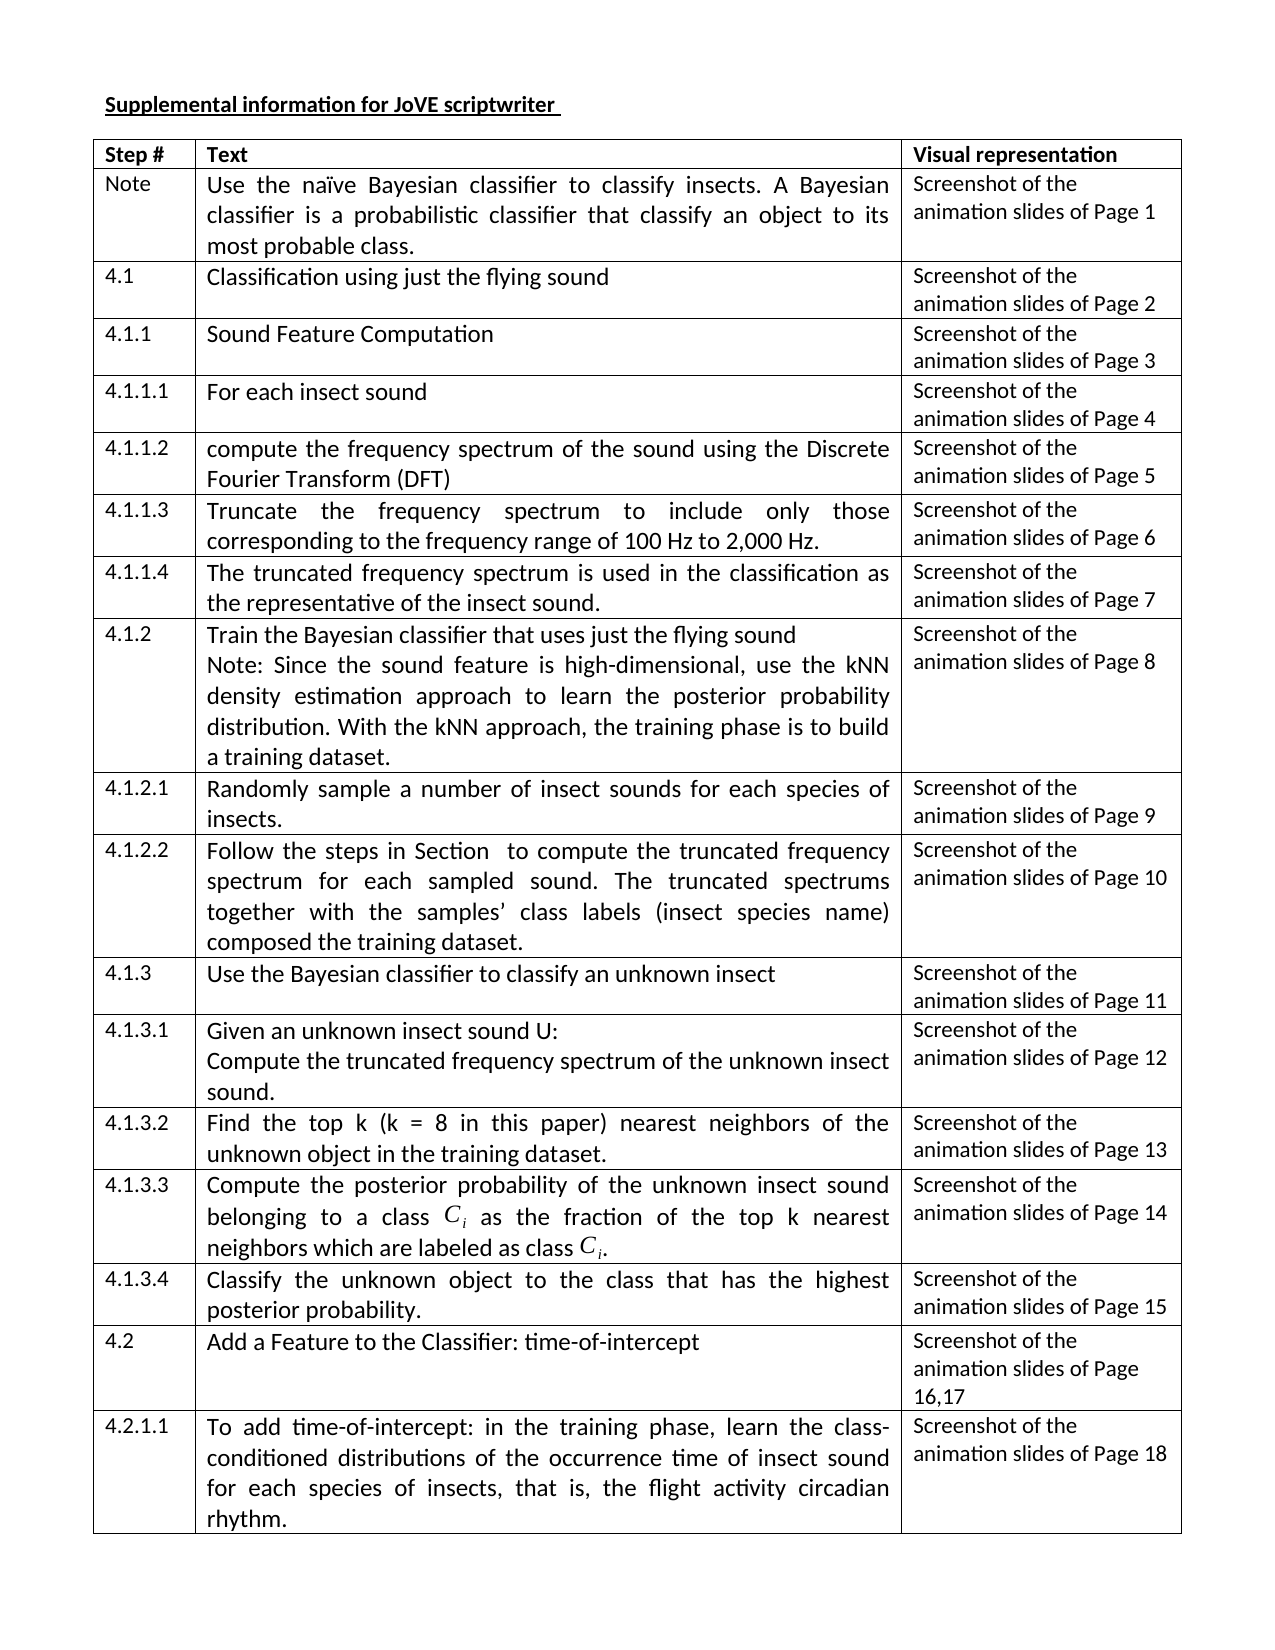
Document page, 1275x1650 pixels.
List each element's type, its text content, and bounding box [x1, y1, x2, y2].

table_cell For each insect sound [196, 376, 901, 432]
table_cell Screenshot of the animation slides of Page 5 [902, 433, 1181, 494]
table_cell Screenshot of the animation slides of Page 2 [902, 262, 1181, 318]
table_cell Note [94, 169, 195, 261]
table_cell 4.1.1.4 [94, 557, 195, 618]
table_cell compute the frequency spectrum of the sound using the Discrete Fourier Transform (DFT) [196, 433, 901, 494]
table_cell Follow the steps in Section 4.1.1 to compute the truncated frequency spectrum for each sampled sound. The truncated spectrums together with the samples’ class labels (insect species name) composed the training dataset. [196, 835, 901, 957]
table_cell 4.1.3.3 [94, 1170, 195, 1263]
table_cell Screenshot of the animation slides of Page 18 [902, 1411, 1181, 1533]
table_cell Truncate the frequency spectrum to include only those corresponding to the frequency range of 100 Hz to 2,000 Hz. [196, 495, 901, 556]
table_cell Screenshot of the animation slides of Page 9 [902, 773, 1181, 834]
table_header Step # [94, 140, 195, 168]
table_cell To add time-of-intercept: in the training phase, learn the class-conditioned distributions of the occurrence time of insect sound for each species of insects, that is, the flight activity circadian rhythm. [196, 1411, 901, 1533]
table_header Visual representation [902, 140, 1181, 168]
table_header Text [196, 140, 901, 168]
table_cell 4.1.1.1 [94, 376, 195, 432]
table_cell 4.1.3.4 [94, 1264, 195, 1325]
table_cell 4.1.2.1 [94, 773, 195, 834]
table_cell Randomly sample a number of insect sounds for each species of insects. [196, 773, 901, 834]
table_cell 4.1.3.1 [94, 1015, 195, 1107]
table_cell Classification using just the flying sound [196, 262, 901, 318]
table_cell Classify the unknown object to the class that has the highest posterior probability. [196, 1264, 901, 1325]
table_cell 4.1.2.2 [94, 835, 195, 957]
table_cell Given an unknown insect sound U: Compute the truncated frequency spectrum of the unknown insect sound. [196, 1015, 901, 1107]
table_cell 4.1 [94, 262, 195, 318]
table_cell Screenshot of the animation slides of Page 11 [902, 958, 1181, 1014]
table_cell 4.1.1 [94, 319, 195, 375]
table_cell Screenshot of the animation slides of Page 15 [902, 1264, 1181, 1325]
table_cell Screenshot of the animation slides of Page 13 [902, 1108, 1181, 1169]
table_cell 4.1.3 [94, 958, 195, 1014]
table_cell Compute the posterior probability of the unknown insect sound belonging to a class as the fraction of the top k nearest neighbors which are labeled as class . [196, 1170, 901, 1263]
table_cell 4.2.1.1 [94, 1411, 195, 1533]
table_cell Screenshot of the animation slides of Page 16,17 [902, 1326, 1181, 1410]
table_cell Screenshot of the animation slides of Page 6 [902, 495, 1181, 556]
table_cell Find the top k (k = 8 in this paper) nearest neighbors of the unknown object in the training dataset. [196, 1108, 901, 1169]
table_cell Use the naïve Bayesian classifier to classify insects. A Bayesian classifier is a probabilistic classifier that classify an object to its most probable class. [196, 169, 901, 261]
table_cell Screenshot of the animation slides of Page 3 [902, 319, 1181, 375]
text Supplemental information for JoVE scriptwriter [105, 90, 1170, 118]
table_cell Screenshot of the animation slides of Page 7 [902, 557, 1181, 618]
table_cell 4.2 [94, 1326, 195, 1410]
table_cell Screenshot of the animation slides of Page 14 [902, 1170, 1181, 1263]
table_cell 4.1.3.2 [94, 1108, 195, 1169]
table_cell The truncated frequency spectrum is used in the classification as the representative of the insect sound. [196, 557, 901, 618]
table_cell Train the Bayesian classifier that uses just the flying sound Note: Since the sound feature is high-dimensional, use the kNN density estimation approach to learn the posterior probability distribution. With the kNN approach, the training phase is to build a training dataset. [196, 619, 901, 772]
table_cell Use the Bayesian classifier to classify an unknown insect [196, 958, 901, 1014]
table_cell Screenshot of the animation slides of Page 1 [902, 169, 1181, 261]
table_cell 4.1.1.2 [94, 433, 195, 494]
table_cell Sound Feature Computation [196, 319, 901, 375]
table_cell Screenshot of the animation slides of Page 12 [902, 1015, 1181, 1107]
table_cell Screenshot of the animation slides of Page 4 [902, 376, 1181, 432]
table_cell 4.1.2 [94, 619, 195, 772]
table_cell Add a Feature to the Classifier: time-of-intercept [196, 1326, 901, 1410]
table_cell Screenshot of the animation slides of Page 8 [902, 619, 1181, 772]
table_cell Screenshot of the animation slides of Page 10 [902, 835, 1181, 957]
table_cell 4.1.1.3 [94, 495, 195, 556]
